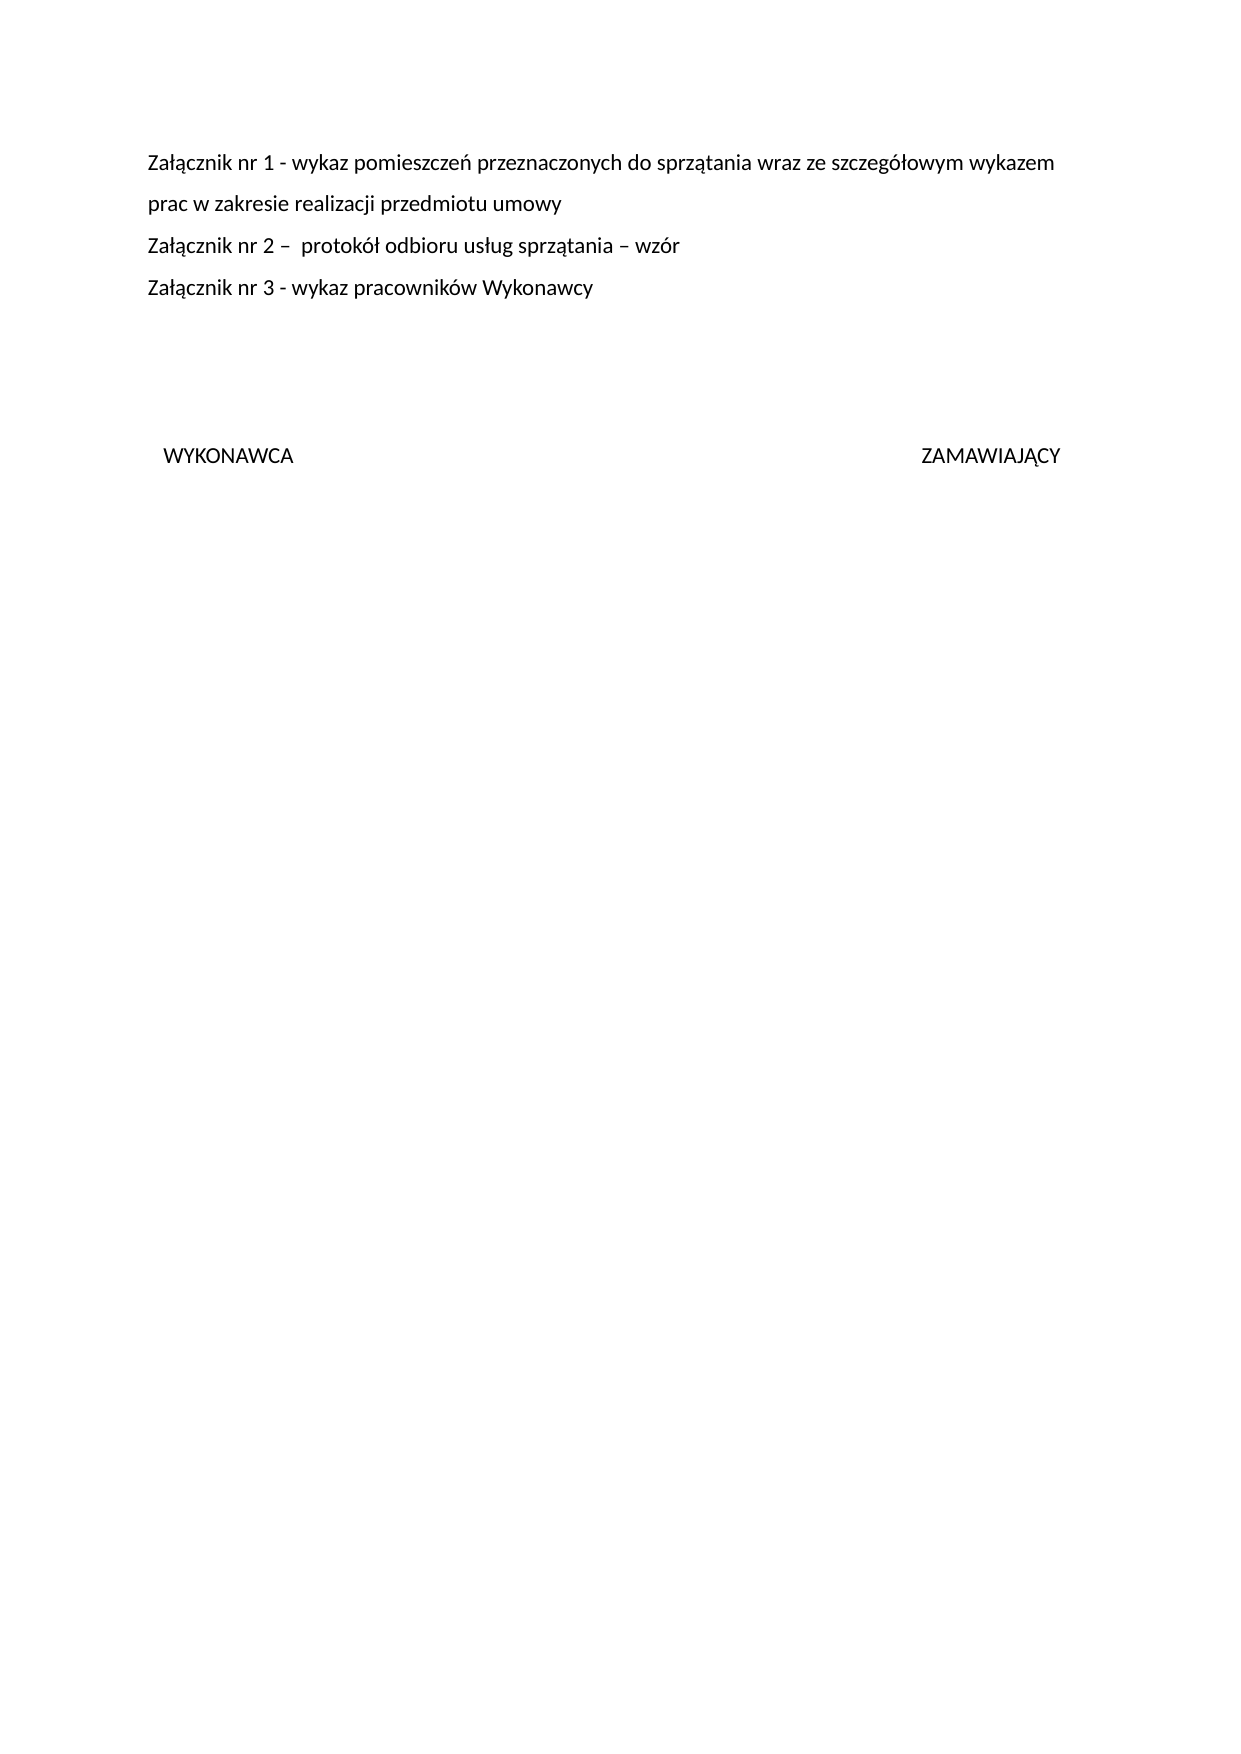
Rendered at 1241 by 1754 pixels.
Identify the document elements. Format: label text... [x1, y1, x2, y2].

text Załącznik nr 3 - wykaz pracowników Wykonawcy [148, 273, 1093, 302]
text WYKONAWCA ZAMAWIAJĄCY [148, 441, 1093, 469]
text Załącznik nr 2 – protokół odbioru usług sprzątania – wzór [148, 232, 1093, 259]
text Załącznik nr 1 - wykaz pomieszczeń przeznaczonych do sprzątania wraz ze szczegółowym wykazem prac w zakresie realizacji przedmiotu umowy [148, 148, 1093, 218]
